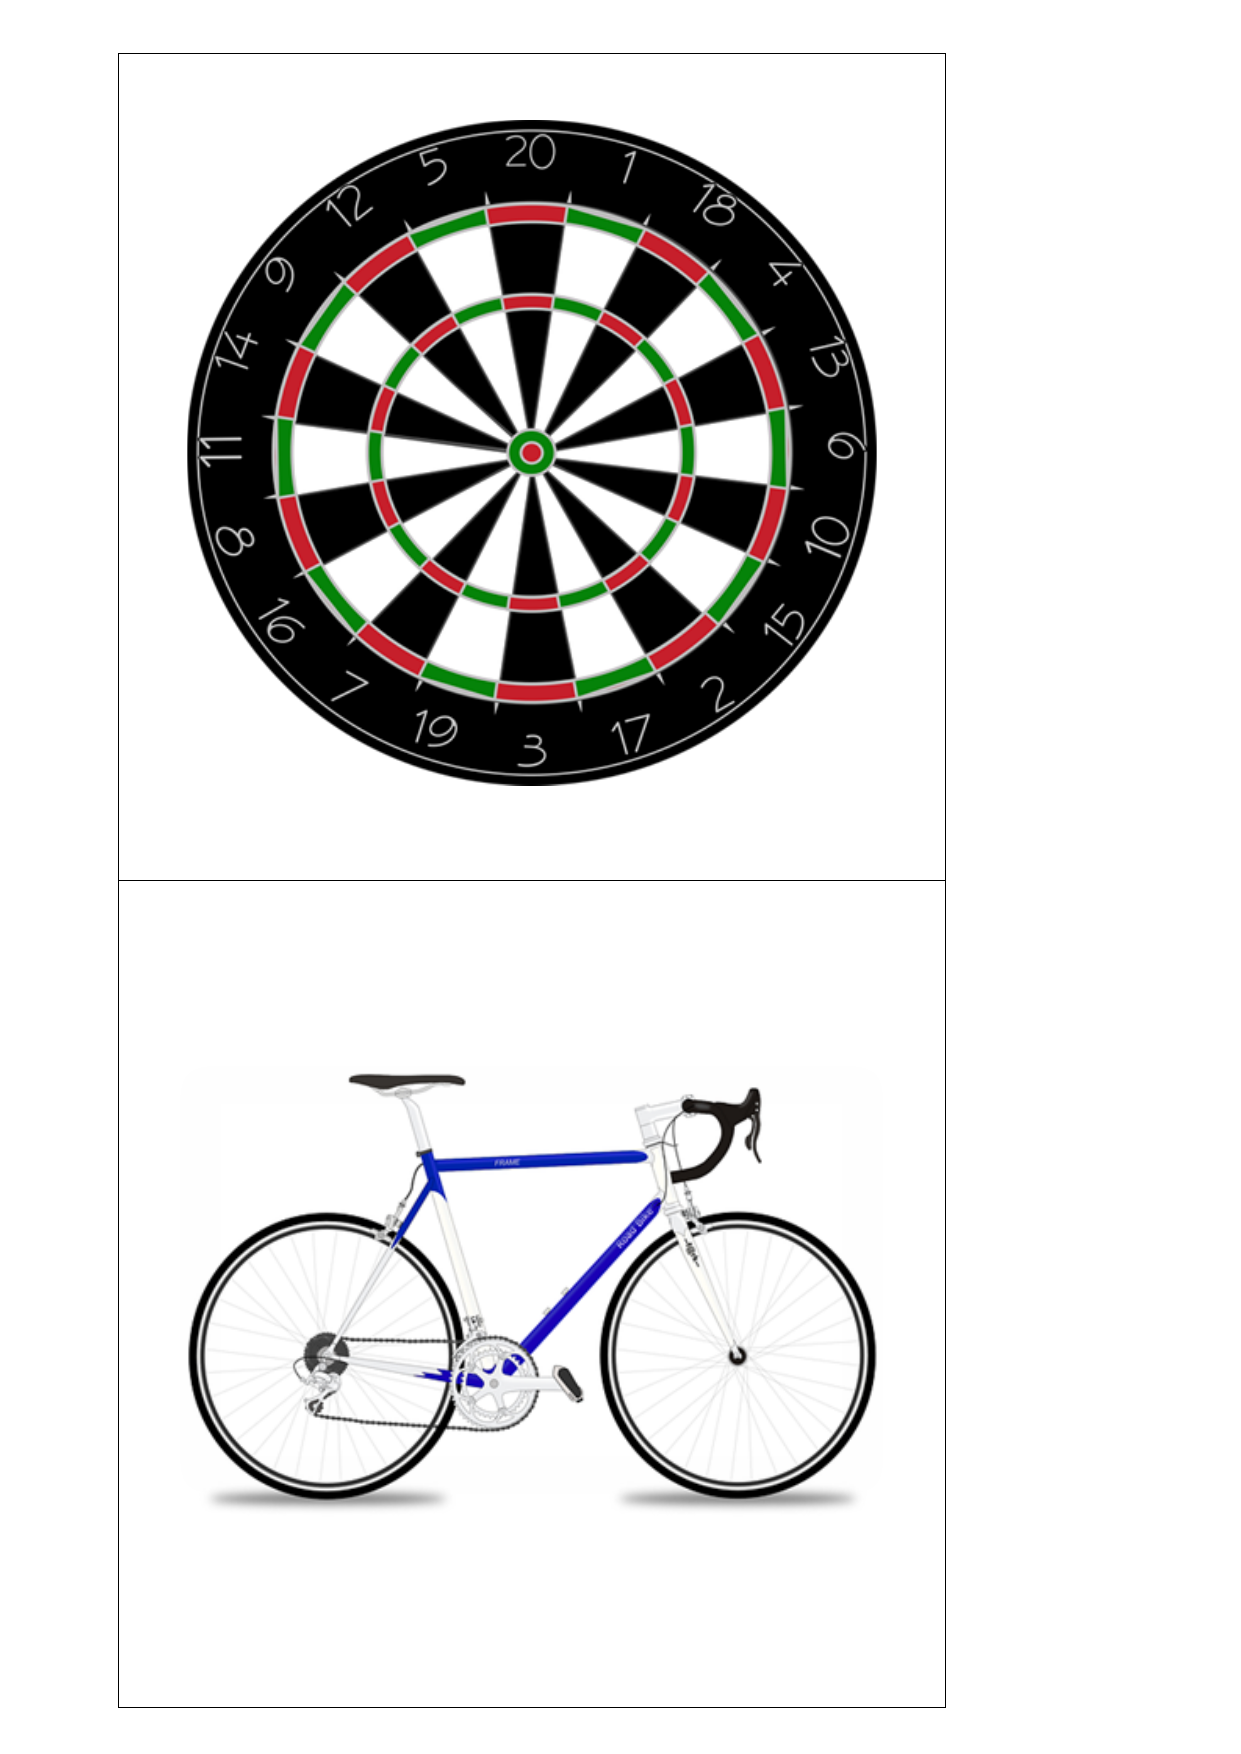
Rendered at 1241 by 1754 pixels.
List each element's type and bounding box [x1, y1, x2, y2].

picture [187, 120, 877, 786]
table_cell [119, 881, 945, 1707]
table_cell [119, 54, 945, 880]
picture [143, 1032, 921, 1528]
